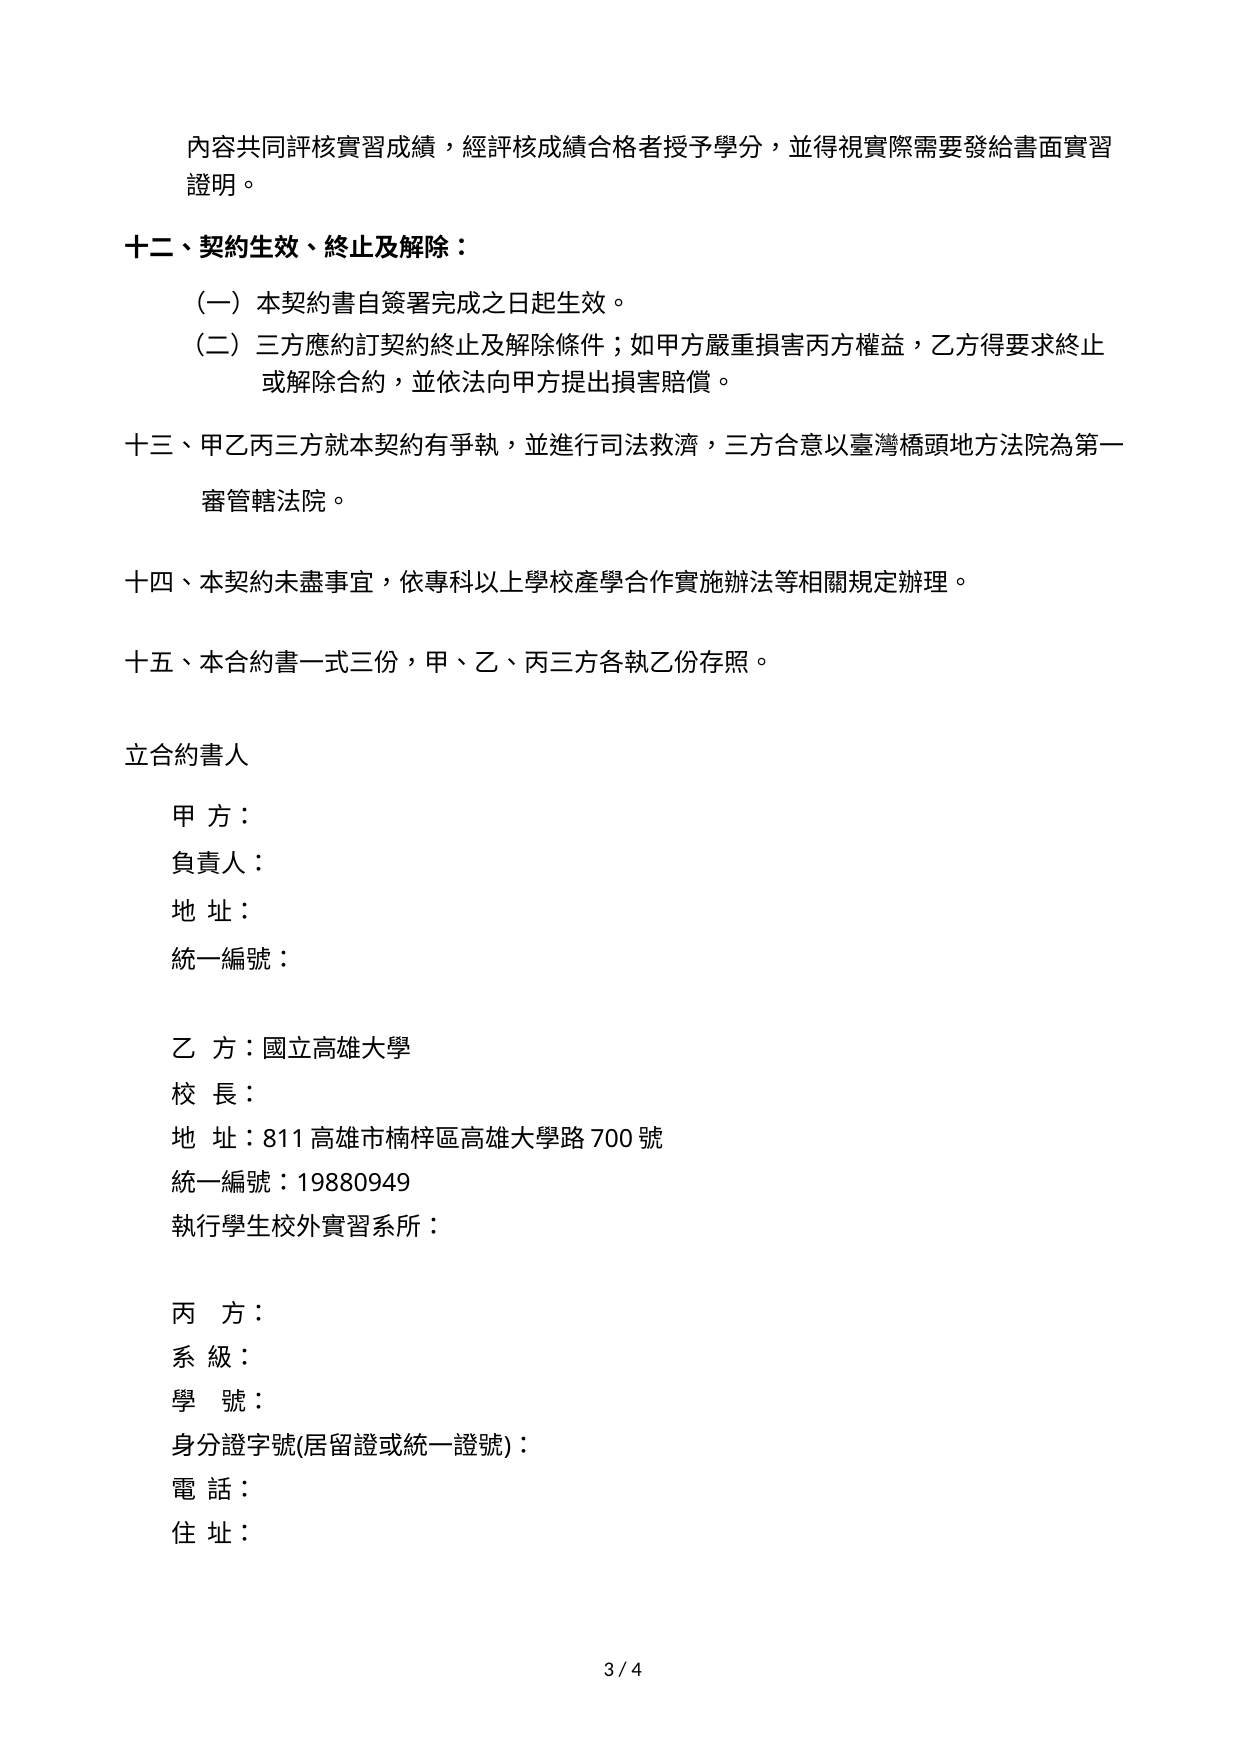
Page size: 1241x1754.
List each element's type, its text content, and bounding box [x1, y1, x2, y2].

text 住 址： [171, 1513, 1104, 1551]
text （二）三方應約訂契約終止及解除條件；如甲方嚴重損害丙方權益，乙方得要求終止或解除合約，並依法向甲方提出損害賠償。 [181, 324, 1119, 399]
text 十三、甲乙丙三方就本契約有爭執，並進行司法救濟，三方合意以臺灣橋頭地方法院為第一審管轄法院。 [124, 424, 1128, 518]
text 校 長： [171, 1074, 543, 1111]
text 十二、契約生效、終止及解除： [124, 227, 1128, 264]
text 統一編號： [171, 939, 499, 976]
text 立合約書人 [124, 735, 1128, 773]
text 乙 方：國立高雄大學 [171, 1028, 543, 1066]
text 地 址： [171, 891, 499, 928]
text 電 話： [171, 1469, 1104, 1507]
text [186, 127, 1119, 202]
text （一）本契約書自簽署完成之日起生效。 [181, 283, 1128, 320]
text 地 址：811高雄市楠梓區高雄大學路700號 [171, 1118, 1104, 1155]
text 十五、本合約書一式三份，甲、乙、丙三方各執乙份存照。 [124, 642, 1128, 679]
text 執行學生校外實習系所： [171, 1206, 1104, 1243]
text 丙 方： [171, 1293, 1104, 1331]
text 系 級： [171, 1337, 1104, 1375]
text 十四、本契約未盡事宜，依專科以上學校產學合作實施辦法等相關規定辦理。 [124, 561, 1119, 599]
text 學 號： [171, 1381, 1104, 1419]
text 甲 方： [171, 796, 499, 833]
text 統一編號：19880949 [171, 1162, 1104, 1199]
text 負責人： [171, 843, 499, 881]
text 身分證字號(居留證或統一證號)： [171, 1425, 1104, 1463]
